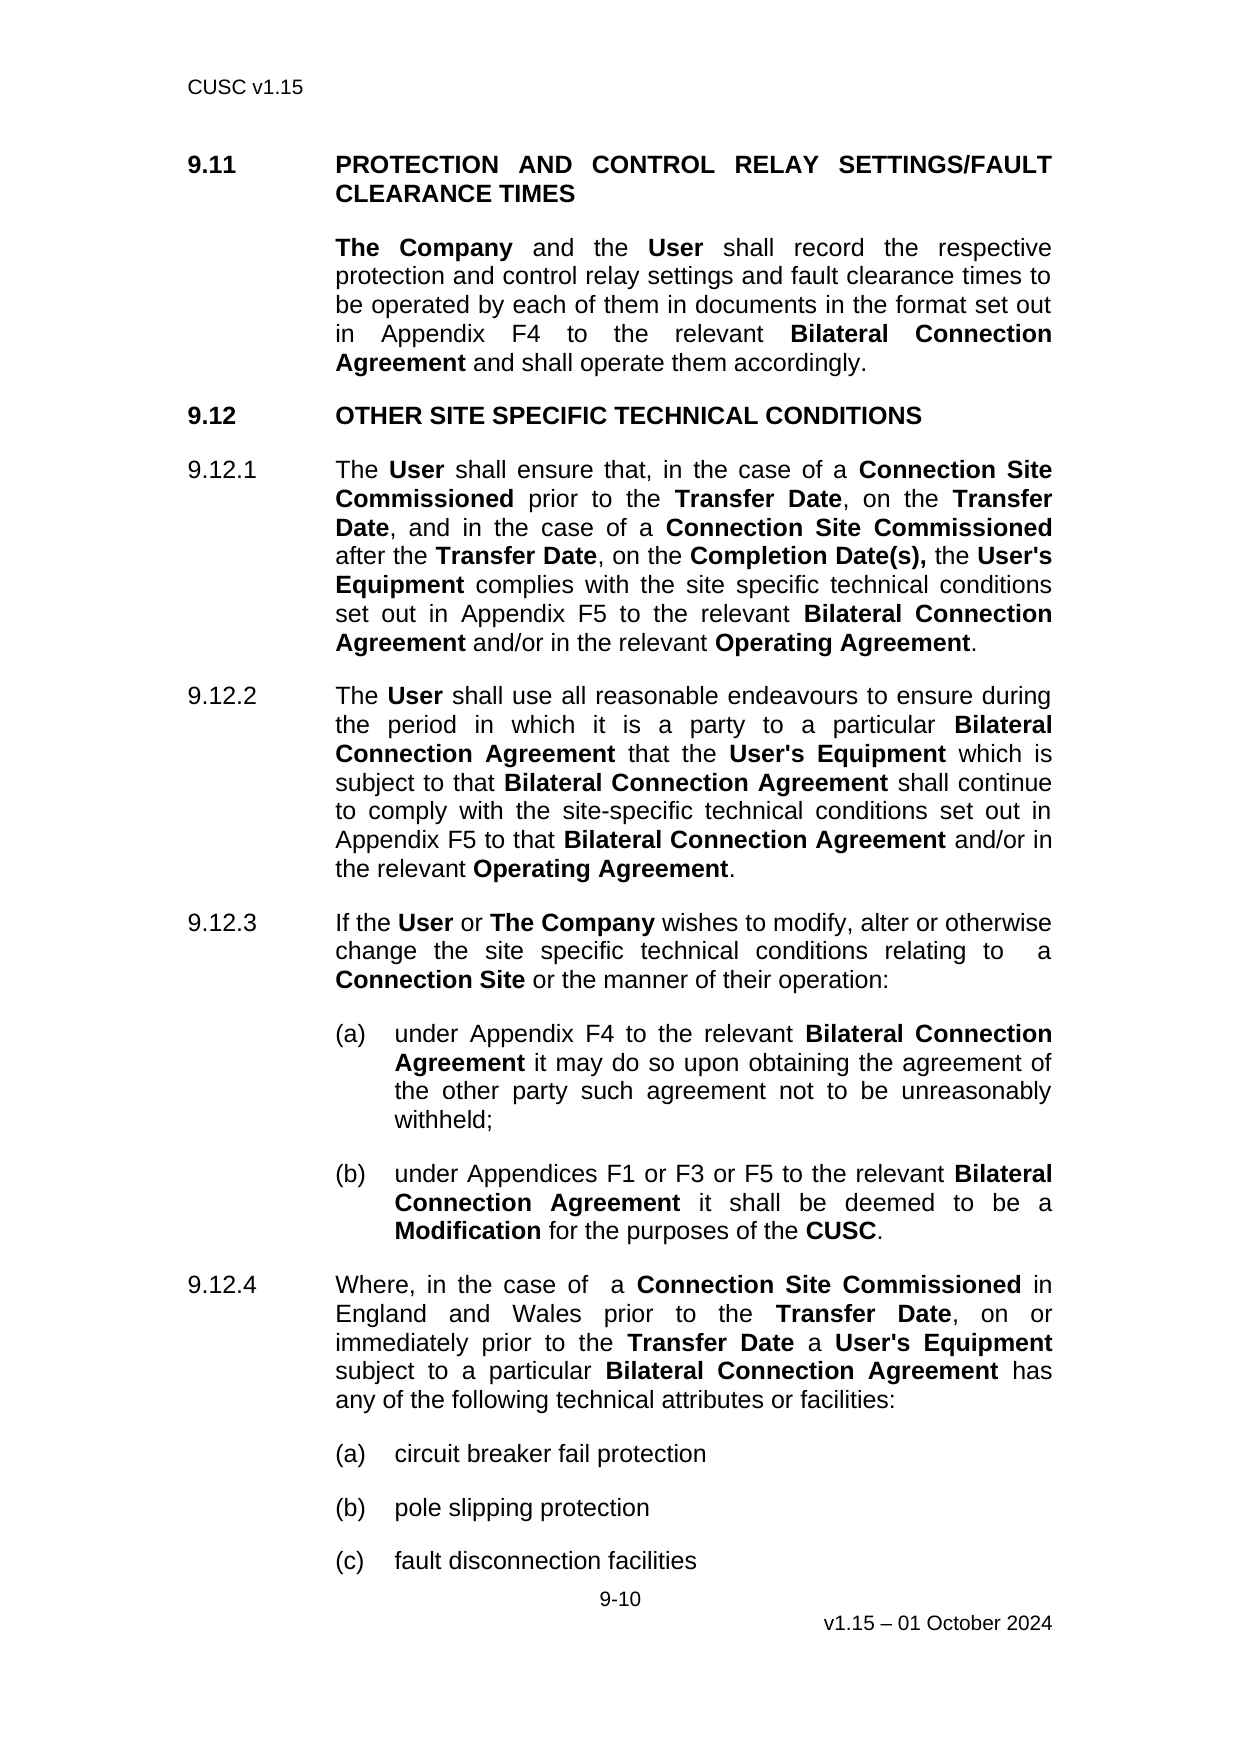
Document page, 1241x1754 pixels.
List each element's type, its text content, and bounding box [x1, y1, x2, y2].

text 9.12 OTHER SITE SPECIFIC TECHNICAL CONDITIONS [187, 401, 1053, 430]
subtitle (b) under Appendices F1 or F3 or F5 to the relevant Bilateral Connection Agreement it shall be deemed to be a Modification for the purposes of the CUSC. [335, 1159, 1053, 1245]
subtitle (a) circuit breaker fail protection [335, 1439, 1053, 1467]
text The Company and the User shall record the respective protection and control relay settings and fault clearance times to be operated by each of them in documents in the format set out in Appendix F4 to the relevant Bilateral Connection Agreement and shall operate them accordingly. [187, 232, 1053, 376]
subtitle (c) fault disconnection facilities [335, 1546, 1053, 1575]
subtitle 9.12.2 The User shall use all reasonable endeavours to ensure during the period in which it is a party to a particular Bilateral Connection Agreement that the User's Equipment which is subject to that Bilateral Connection Agreement shall continue to comply with the site-specific technical conditions set out in Appendix F5 to that Bilateral Connection Agreement and/or in the relevant Operating Agreement. [187, 681, 1053, 882]
subtitle (a) under Appendix F4 to the relevant Bilateral Connection Agreement it may do so upon obtaining the agreement of the other party such agreement not to be unreasonably withheld; [335, 1019, 1053, 1134]
text 9.11 PROTECTION AND CONTROL RELAY SETTINGS/FAULT CLEARANCE TIMES [187, 150, 1053, 207]
subtitle 9.12.3 If the User or The Company wishes to modify, alter or otherwise change the site specific technical conditions relating to a Connection Site or the manner of their operation: [187, 907, 1053, 994]
subtitle 9.12.4 Where, in the case of a Connection Site Commissioned in England and Wales prior to the Transfer Date, on or immediately prior to the Transfer Date a User's Equipment subject to a particular Bilateral Connection Agreement has any of the following technical attributes or facilities: [187, 1270, 1053, 1414]
subtitle 9.12.1 The User shall ensure that, in the case of a Connection Site Commissioned prior to the Transfer Date, on the Transfer Date, and in the case of a Connection Site Commissioned after the Transfer Date, on the Completion Date(s), the User's Equipment complies with the site specific technical conditions set out in Appendix F5 to the relevant Bilateral Connection Agreement and/or in the relevant Operating Agreement. [187, 455, 1053, 656]
subtitle (b) pole slipping protection [335, 1492, 1053, 1521]
